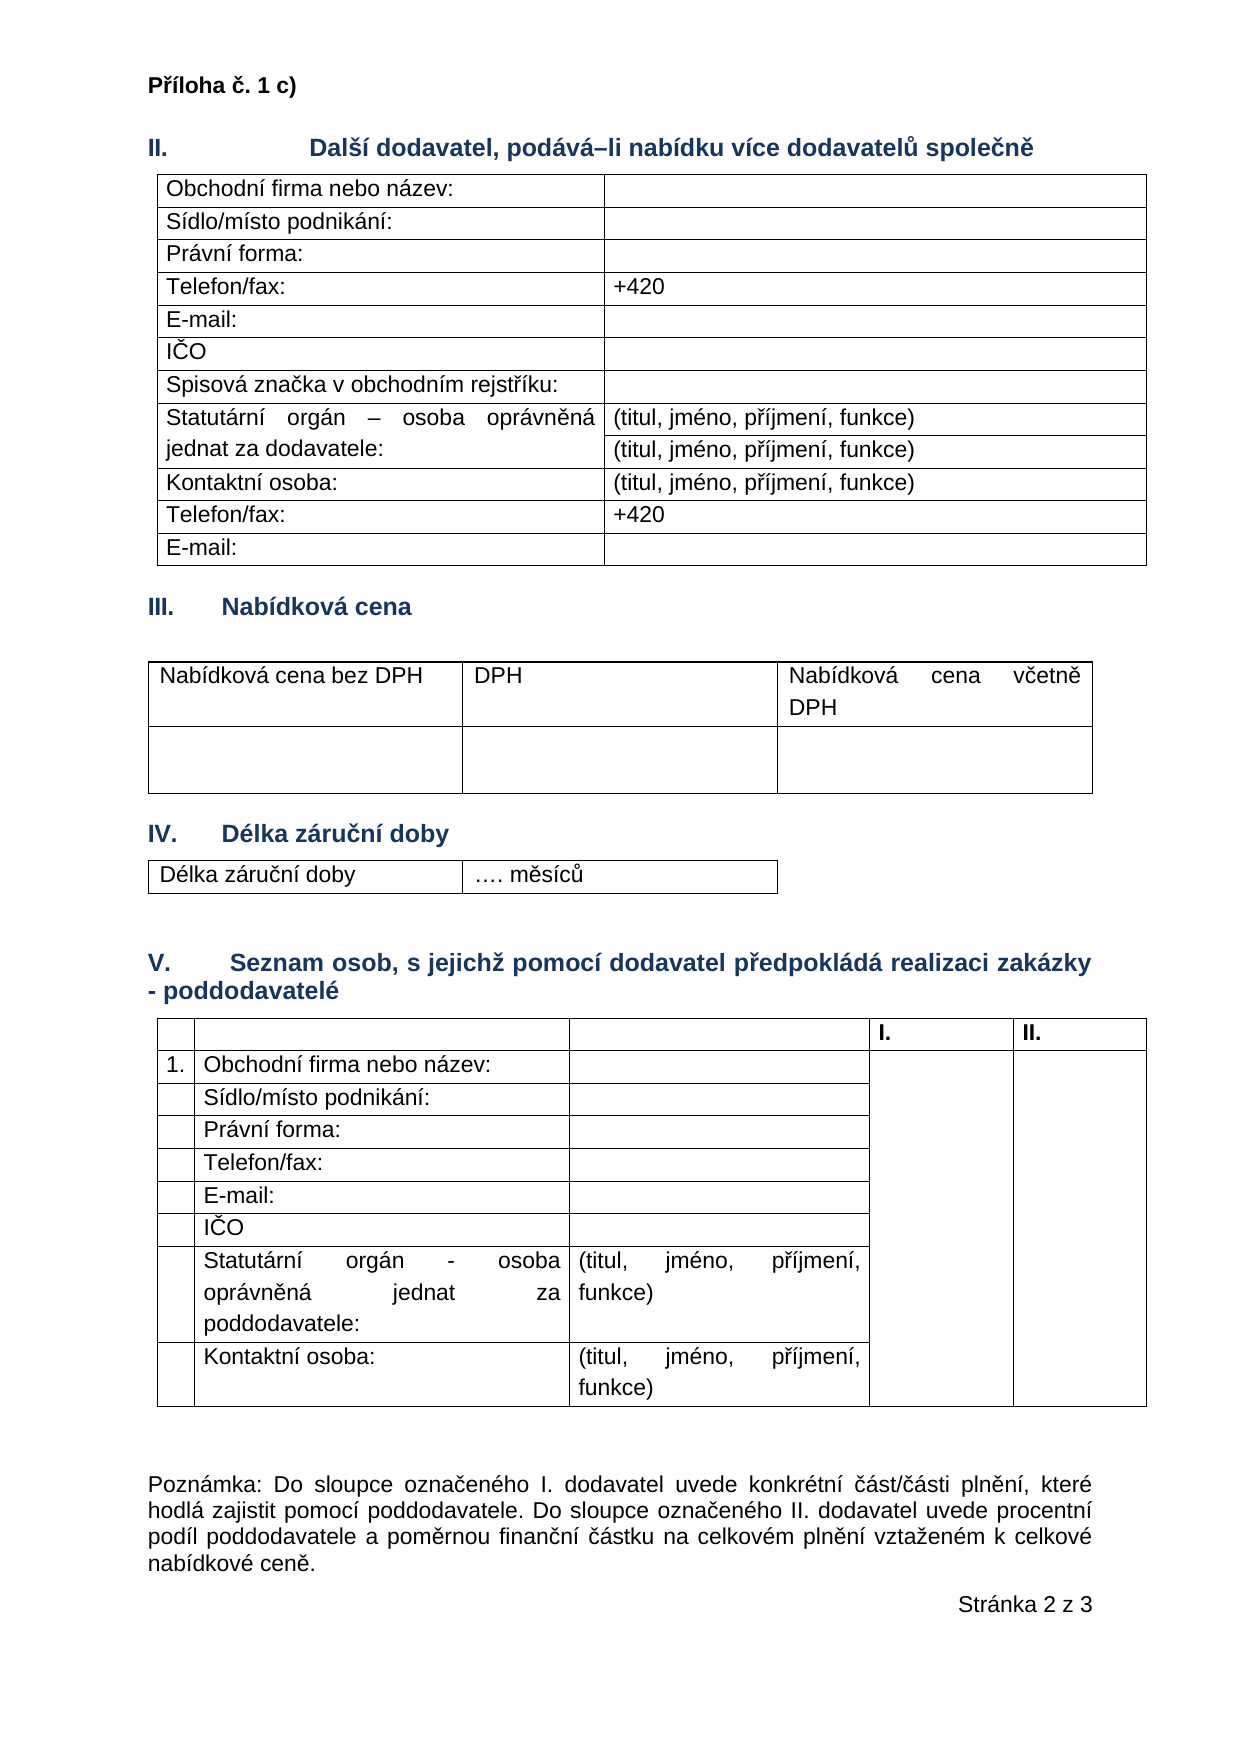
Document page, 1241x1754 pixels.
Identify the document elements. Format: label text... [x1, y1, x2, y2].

table_cell [570, 1149, 869, 1181]
table_cell [158, 1247, 194, 1342]
table_cell [149, 727, 462, 793]
table_header [195, 1019, 569, 1050]
table_cell E-mail: [195, 1182, 569, 1213]
table_cell Telefon/fax: [195, 1149, 569, 1181]
table_cell [570, 1051, 869, 1083]
table_cell [605, 338, 1146, 370]
table_cell Statutární orgán – osoba oprávněná jednat za dodavatele: [158, 404, 604, 468]
table_cell [570, 1116, 869, 1148]
table_header [570, 1019, 869, 1050]
table_header [605, 175, 1146, 207]
table_header Obchodní firma nebo název: [158, 175, 604, 207]
table_cell Statutární orgán - osoba oprávněná jednat za poddodavatele: [195, 1247, 569, 1342]
table_cell [1014, 1051, 1146, 1406]
table_cell [158, 1343, 194, 1406]
table_cell (titul, jméno, příjmení, funkce) [605, 404, 1146, 435]
table_header II. [1014, 1019, 1146, 1050]
table_header Nabídková cena včetně DPH [778, 663, 1092, 726]
table_cell Telefon/fax: [158, 273, 604, 304]
table_header Nabídková cena bez DPH [149, 663, 462, 726]
table_cell Obchodní firma nebo název: [195, 1051, 569, 1083]
table_header I. [870, 1019, 1013, 1050]
table_cell [605, 208, 1146, 239]
table_header …. měsíců [463, 861, 777, 893]
table_header [158, 1019, 194, 1050]
table_cell Sídlo/místo podnikání: [158, 208, 604, 239]
subtitle Další dodavatel, podává–li nabídku více dodavatelů společně [148, 133, 1093, 162]
table_cell Kontaktní osoba: [195, 1343, 569, 1406]
table_cell [605, 240, 1146, 272]
table_cell Kontaktní osoba: [158, 469, 604, 500]
table_cell [158, 1116, 194, 1148]
table_cell Právní forma: [195, 1116, 569, 1148]
table_cell [605, 534, 1146, 565]
text Poznámka: Do sloupce označeného I. dodavatel uvede konkrétní část/části plnění, které hodlá zajistit pomocí poddodavatele. Do sloupce označeného II. dodavatel uvede procentní podíl poddodavatele a poměrnou finanční částku na celkovém plnění vztaženém k celkové nabídkové ceně. [148, 1471, 1093, 1576]
table_cell (titul, jméno, příjmení, funkce) [570, 1343, 869, 1406]
table_cell [605, 371, 1146, 402]
table_cell Sídlo/místo podnikání: [195, 1084, 569, 1115]
subtitle Délka záruční doby [148, 819, 1093, 848]
table_cell (titul, jméno, příjmení, funkce) [570, 1247, 869, 1342]
table_cell [570, 1214, 869, 1246]
table_cell IČO [158, 338, 604, 370]
table_cell (titul, jméno, příjmení, funkce) [605, 436, 1146, 468]
table_cell [463, 727, 777, 793]
table_cell E-mail: [158, 534, 604, 565]
table_cell E-mail: [158, 306, 604, 337]
subtitle Nabídková cena [148, 591, 1093, 620]
table_cell (titul, jméno, příjmení, funkce) [605, 469, 1146, 500]
subtitle Seznam osob, s jejichž pomocí dodavatel předpokládá realizaci zakázky - poddodavatelé [148, 948, 1093, 1005]
table_cell +420 [605, 501, 1146, 533]
table_cell IČO [195, 1214, 569, 1246]
table_cell [158, 1182, 194, 1213]
table_cell [570, 1084, 869, 1115]
table_cell Právní forma: [158, 240, 604, 272]
table_cell [158, 1084, 194, 1115]
table_cell [158, 1214, 194, 1246]
table_cell Telefon/fax: [158, 501, 604, 533]
table_cell [158, 1149, 194, 1181]
table_cell Spisová značka v obchodním rejstříku: [158, 371, 604, 402]
table_cell [778, 727, 1092, 793]
table_header Délka záruční doby [149, 861, 462, 893]
table_cell 1. [158, 1051, 194, 1083]
table_cell [570, 1182, 869, 1213]
table_cell [870, 1051, 1013, 1406]
table_cell +420 [605, 273, 1146, 304]
table_cell [605, 306, 1146, 337]
table_header DPH [463, 663, 777, 726]
